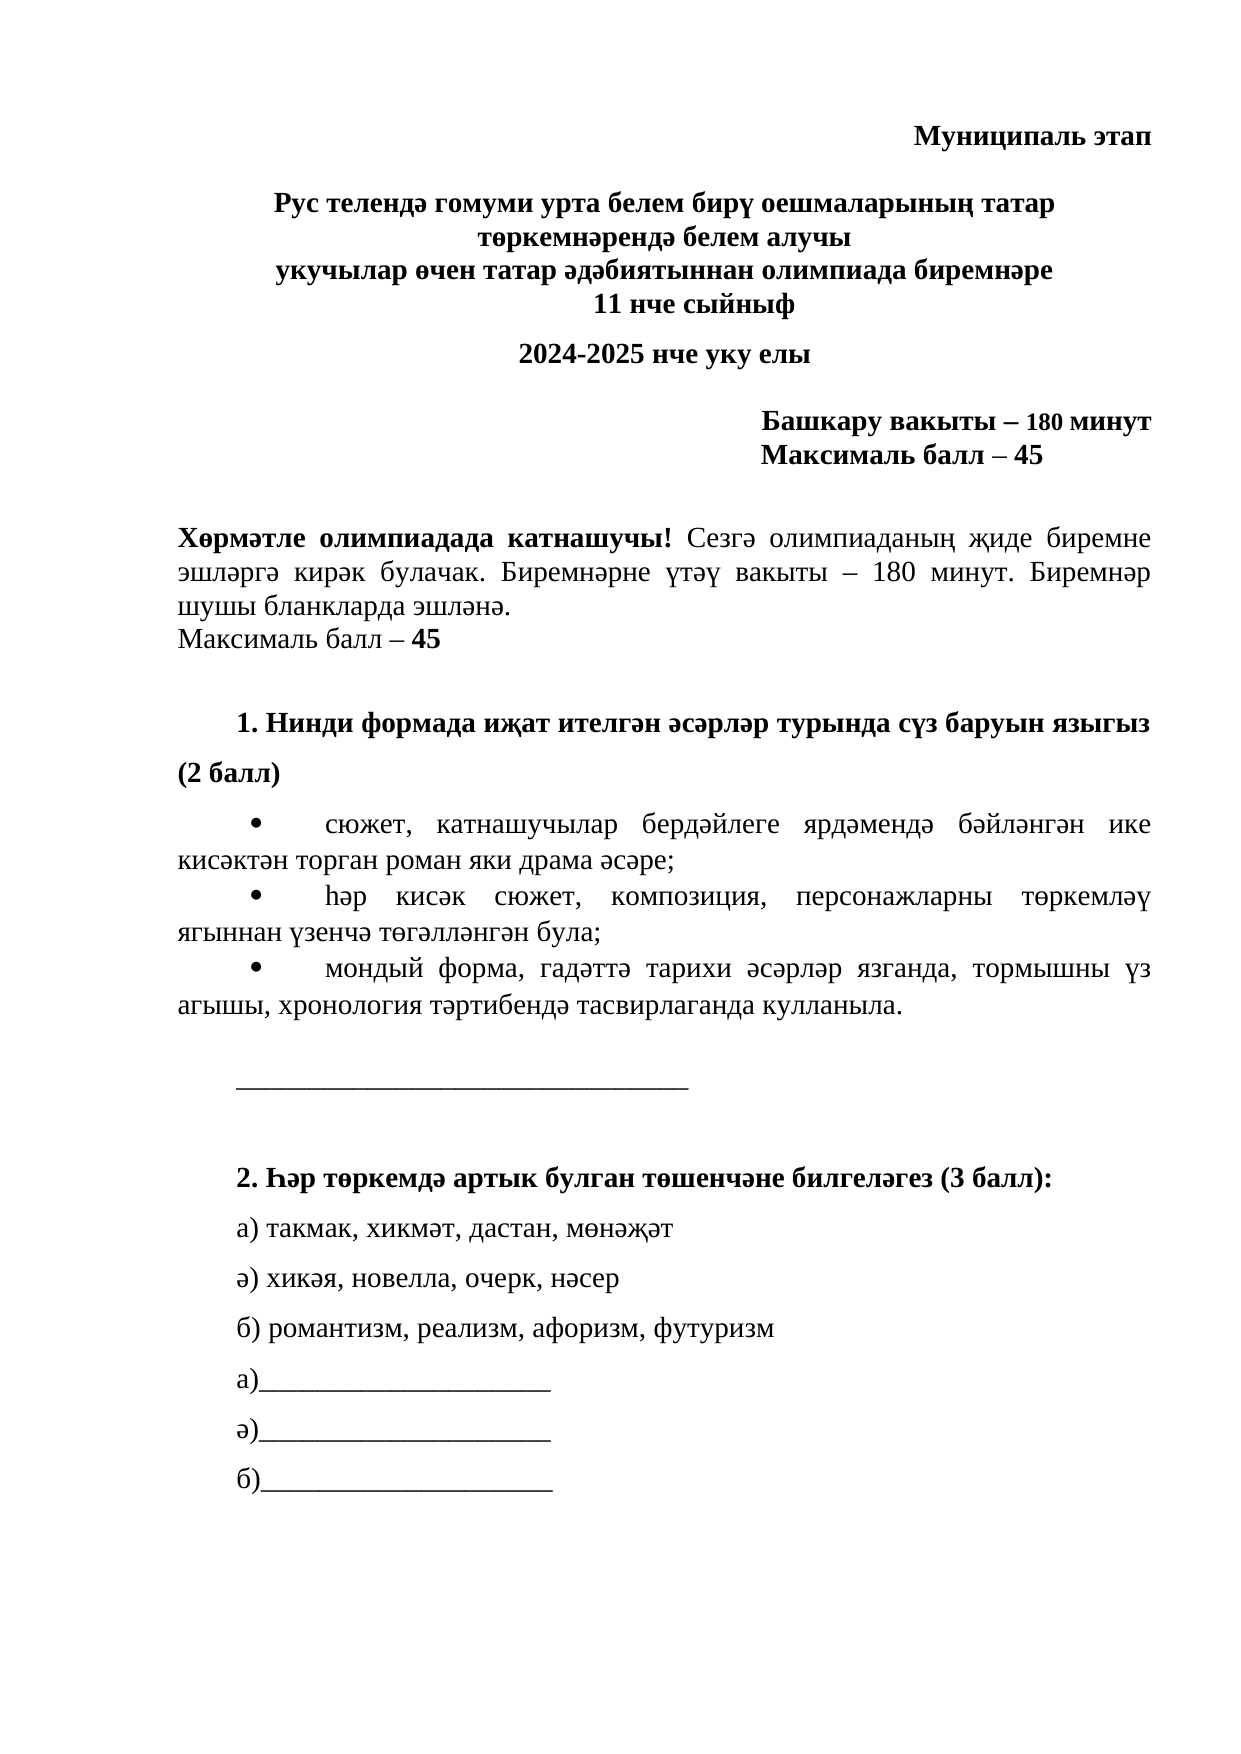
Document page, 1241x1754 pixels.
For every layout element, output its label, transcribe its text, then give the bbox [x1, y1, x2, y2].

text 1. Нинди формада иҗат ителгән әсәрләр турында сүз баруын языгыз (2 балл) [177, 705, 1152, 789]
text Муниципаль этап [177, 118, 1152, 152]
list а) такмак, хикмәт, дастан, мөнәҗәт [236, 1210, 1152, 1243]
list 2. Һәр төркемдә артык булган төшенчәне билгеләгез (3 балл): [236, 1160, 1152, 1193]
list а)____________________ [236, 1361, 1152, 1394]
text 11 нче сыйныф [177, 286, 1152, 319]
list мондый форма, гадәттә тарихи әсәрләр язганда, тормышны үз агышы, хронология тәртибендә тасвирлаганда кулланыла. [177, 951, 1152, 1020]
list _______________________________ [236, 1059, 1152, 1093]
list сюжет, катнашучылар бердәйлеге ярдәмендә бәйләнгән ике кисәктән торган роман яки драма әсәре; [177, 806, 1152, 876]
text Максималь балл – 45 [177, 621, 1152, 655]
text Башкару вакыты – 180 минут [177, 403, 1152, 437]
list б)____________________ [236, 1462, 1152, 1495]
list ә)____________________ [236, 1411, 1152, 1445]
list һәр кисәк сюжет, композиция, персонажларны төркемләү ягыннан үзенчә төгәлләнгән була; [177, 878, 1152, 948]
text Хөрмәтле олимпиадада катнашучы! Сезгә олимпиаданың җиде биремне эшләргә кирәк булачак. Биремнәрне үтәү вакыты – 180 минут. Биремнәр шушы бланкларда эшләнә. [177, 521, 1152, 621]
text 2024-2025 нче уку елы [177, 336, 1152, 370]
text Рус телендә гомуми урта белем бирү оешмаларының татар төркемнәрендә белем алучы [177, 185, 1152, 252]
list ә) хикәя, новелла, очерк, нәсер [236, 1260, 1152, 1294]
text Максималь балл – 45 [177, 437, 1152, 470]
text укучылар өчен татар әдәбиятыннан олимпиада биремнәре [177, 252, 1152, 286]
list б) романтизм, реализм, афоризм, футуризм [236, 1311, 1152, 1344]
